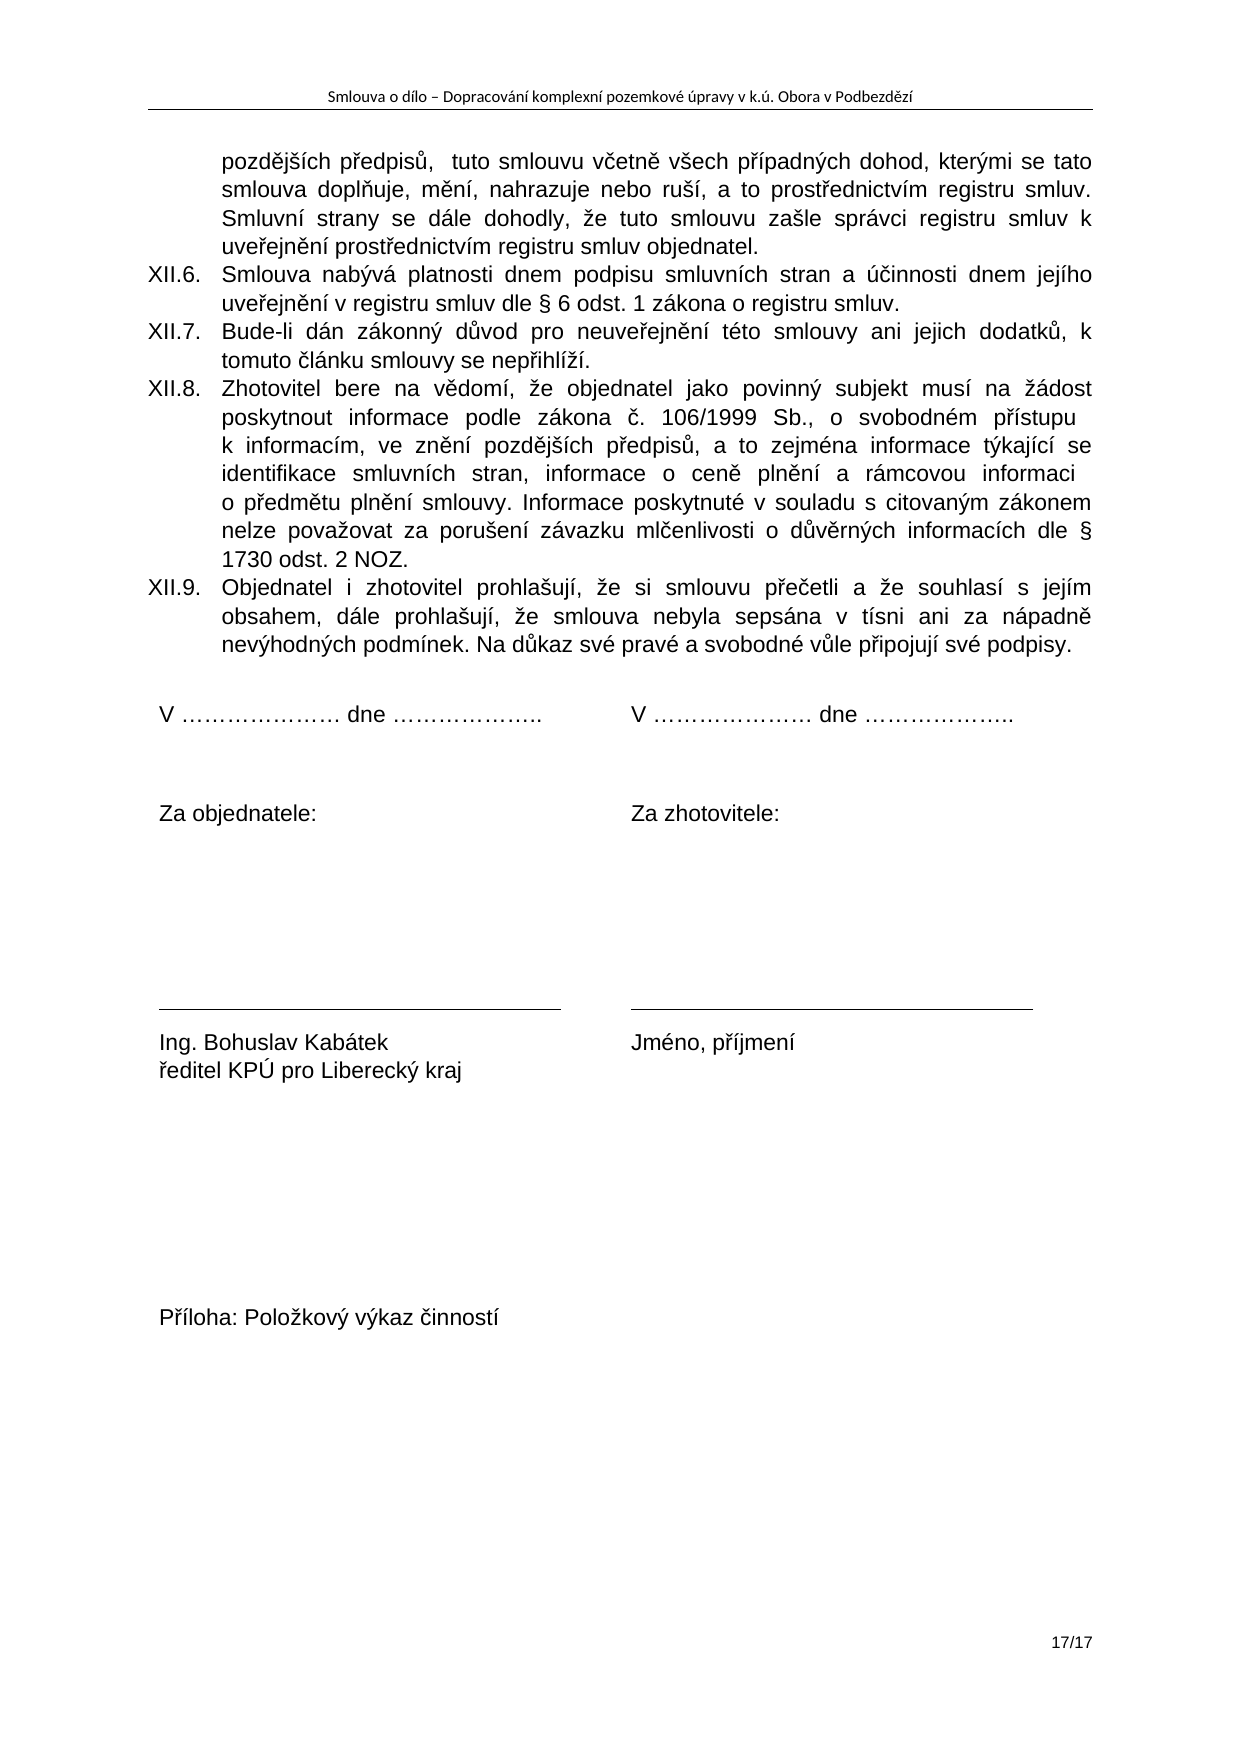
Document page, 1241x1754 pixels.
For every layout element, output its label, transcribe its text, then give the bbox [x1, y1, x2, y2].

table_header V ………………… dne ……………….. [620, 676, 1092, 800]
list Bude-li dán zákonný důvod pro neuveřejnění této smlouvy ani jejich dodatků, k tomuto článku smlouvy se nepřihlíží. [148, 318, 1093, 373]
list Smlouva nabývá platnosti dnem podpisu smluvních stran a účinnosti dnem jejího uveřejnění v registru smluv dle § 6 odst. 1 zákona o registru smluv. [148, 261, 1093, 316]
table_cell Jméno, příjmení [620, 845, 1092, 1119]
table_header V ………………… dne ……………….. [148, 676, 619, 800]
table_cell Za objednatele: [148, 800, 619, 845]
table_cell Ing. Bohuslav Kabátek ředitel KPÚ pro Liberecký kraj [148, 845, 619, 1119]
list Zhotovitel bere na vědomí, že objednatel jako povinný subjekt musí na žádost poskytnout informace podle zákona č. 106/1999 Sb., o svobodném přístupu k informacím, ve znění pozdějších předpisů, a to zejména informace týkající se identifikace smluvních stran, informace o ceně plnění a rámcovou informaci o předmětu plnění smlouvy. Informace poskytnuté v souladu s citovaným zákonem nelze považovat za porušení závazku mlčenlivosti o důvěrných informacích dle § 1730 odst. 2 NOZ. [148, 375, 1093, 572]
table_cell Za zhotovitele: [620, 800, 1092, 845]
table_cell Příloha: Položkový výkaz činností [148, 1119, 1092, 1349]
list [148, 148, 1093, 259]
list Objednatel i zhotovitel prohlašují, že si smlouvu přečetli a že souhlasí s jejím obsahem, dále prohlašují, že smlouva nebyla sepsána v tísni ani za nápadně nevýhodných podmínek. Na důkaz své pravé a svobodné vůle připojují své podpisy. [148, 574, 1093, 657]
